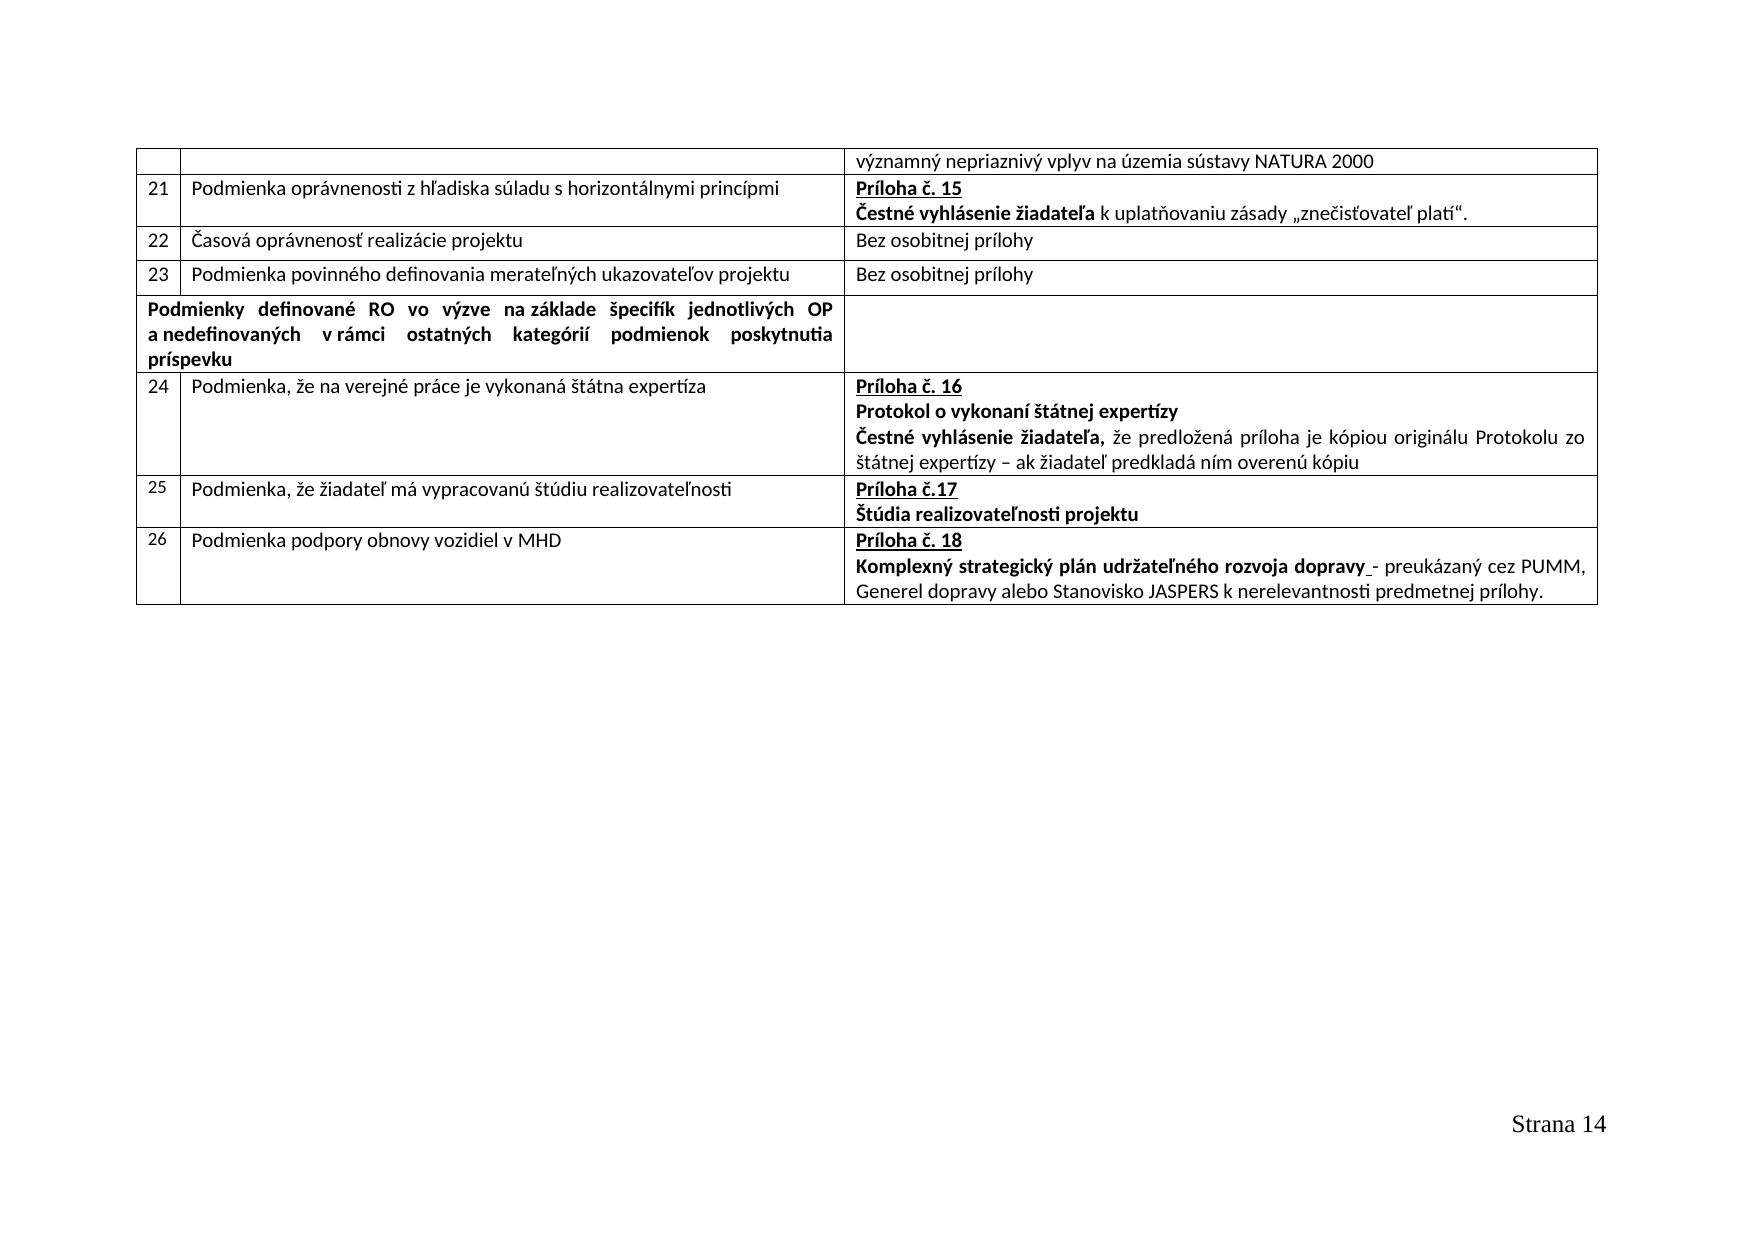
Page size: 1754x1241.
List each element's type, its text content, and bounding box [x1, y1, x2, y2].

table_cell Časová oprávnenosť realizácie projektu [181, 227, 844, 260]
table_cell Bez osobitnej prílohy [845, 227, 1597, 260]
table_cell Príloha č. 16 Protokol o vykonaní štátnej expertízy Čestné vyhlásenie žiadateľa, že predložená príloha je kópiou originálu Protokolu zo štátnej expertízy – ak žiadateľ predkladá ním overenú kópiu [845, 373, 1597, 475]
table_cell 20 [137, 149, 180, 174]
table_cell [845, 149, 1597, 174]
table_cell 22 [137, 227, 180, 260]
table_cell Príloha č. 15 Čestné vyhlásenie žiadateľa k uplatňovaniu zásady „znečisťovateľ platí“. [845, 175, 1597, 226]
table_cell 21 [137, 175, 180, 226]
table_cell Podmienka oprávnenosti z hľadiska súladu s horizontálnymi princípmi [181, 175, 844, 226]
table_cell 23 [137, 261, 180, 295]
table_cell 24 [137, 373, 180, 475]
table_cell Príloha č.17 Štúdia realizovateľnosti projektu [845, 476, 1597, 527]
table_cell 25 [137, 476, 180, 527]
table_cell 26 [137, 528, 180, 604]
table_cell Podmienky definované RO vo výzve na základe špecifík jednotlivých OP a nedefinovaných v rámci ostatných kategórií podmienok poskytnutia príspevku [137, 296, 844, 372]
table_cell [845, 296, 1597, 372]
table_cell Podmienka, že žiadateľ má vypracovanú štúdiu realizovateľnosti [181, 476, 844, 527]
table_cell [181, 149, 844, 174]
table_cell Podmienka povinného definovania merateľných ukazovateľov projektu [181, 261, 844, 295]
table_cell Bez osobitnej prílohy [845, 261, 1597, 295]
table_cell Príloha č. 18 Komplexný strategický plán udržateľného rozvoja dopravy - preukázaný cez PUMM, Generel dopravy alebo Stanovisko JASPERS k nerelevantnosti predmetnej prílohy. [845, 528, 1597, 604]
table_cell Podmienka podpory obnovy vozidiel v MHD [181, 528, 844, 604]
table_cell Podmienka, že na verejné práce je vykonaná štátna expertíza [181, 373, 844, 475]
